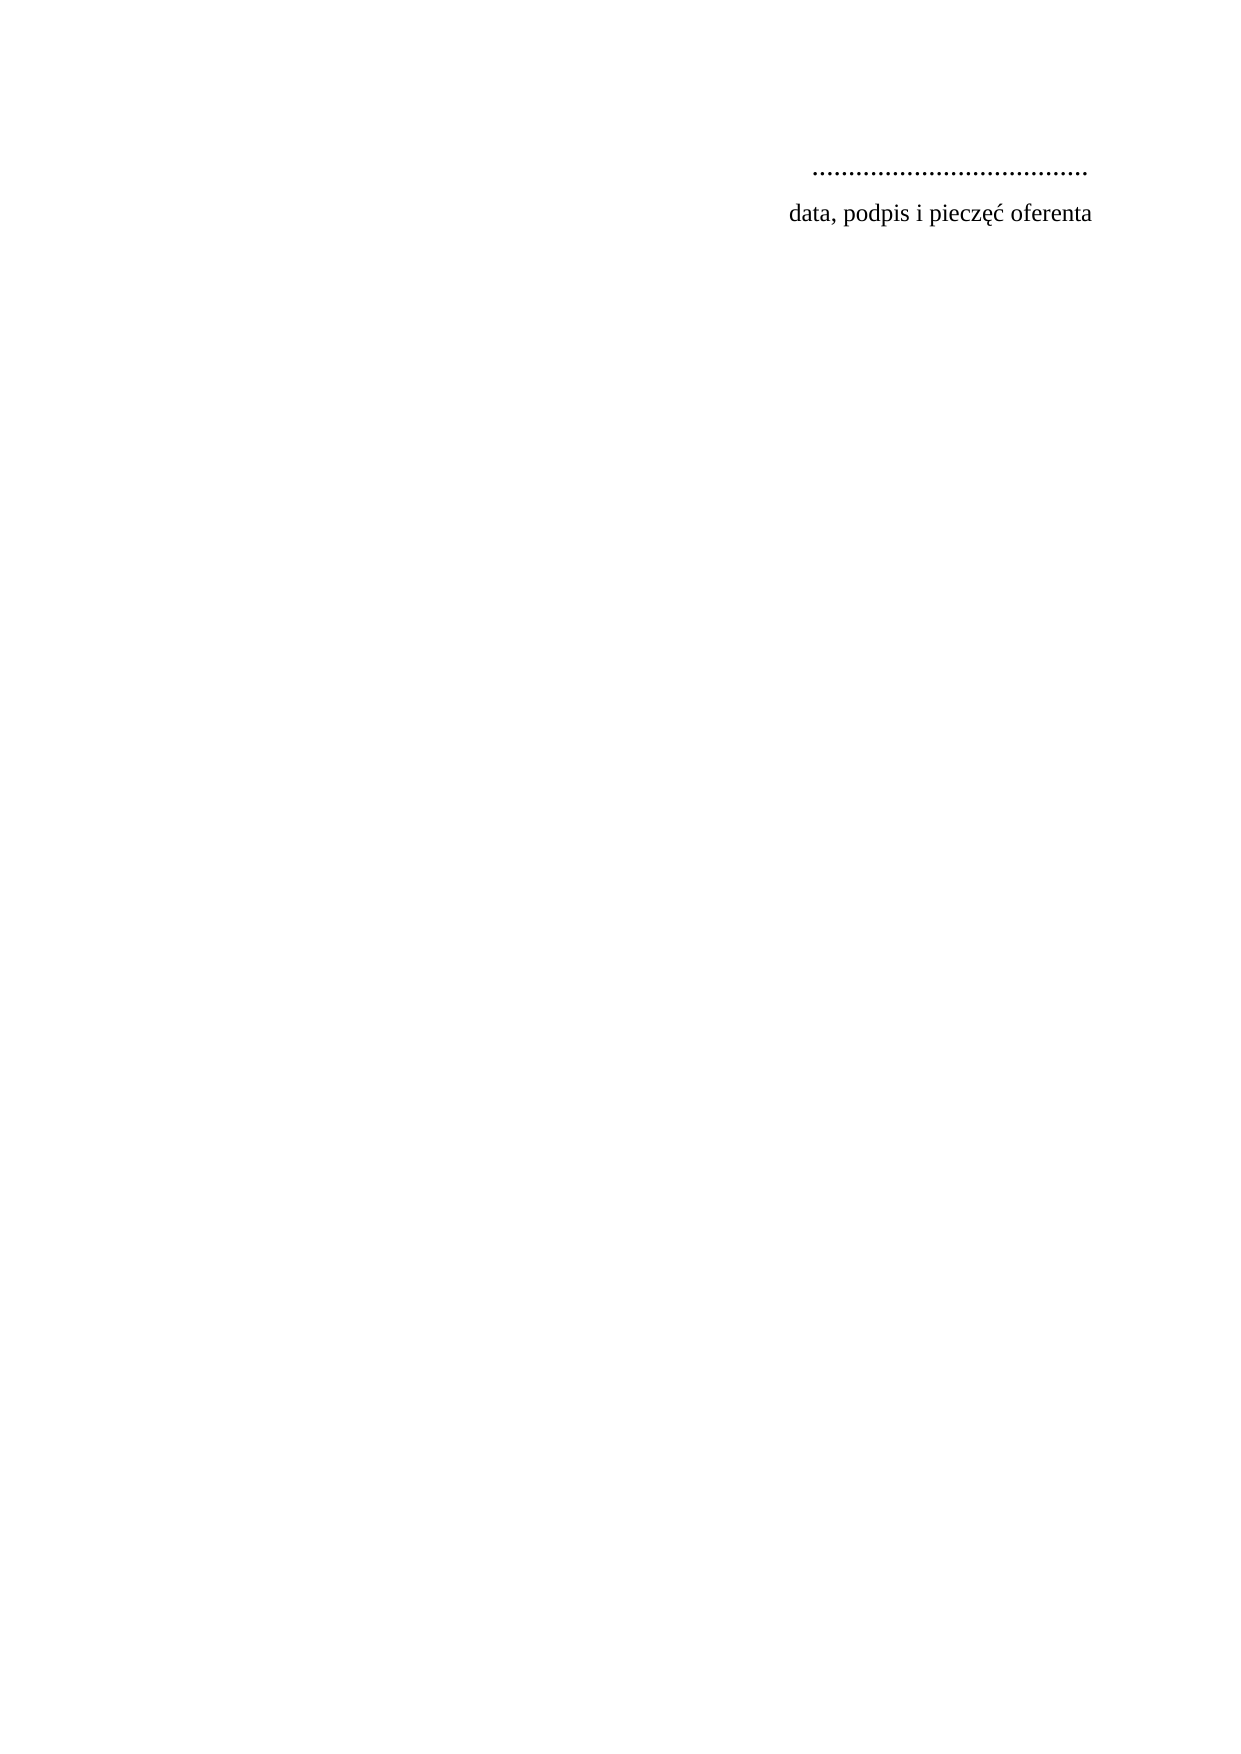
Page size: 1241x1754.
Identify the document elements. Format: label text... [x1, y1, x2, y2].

text data, podpis i pieczęć oferenta [148, 198, 1093, 227]
text ...................................... [775, 148, 1093, 181]
